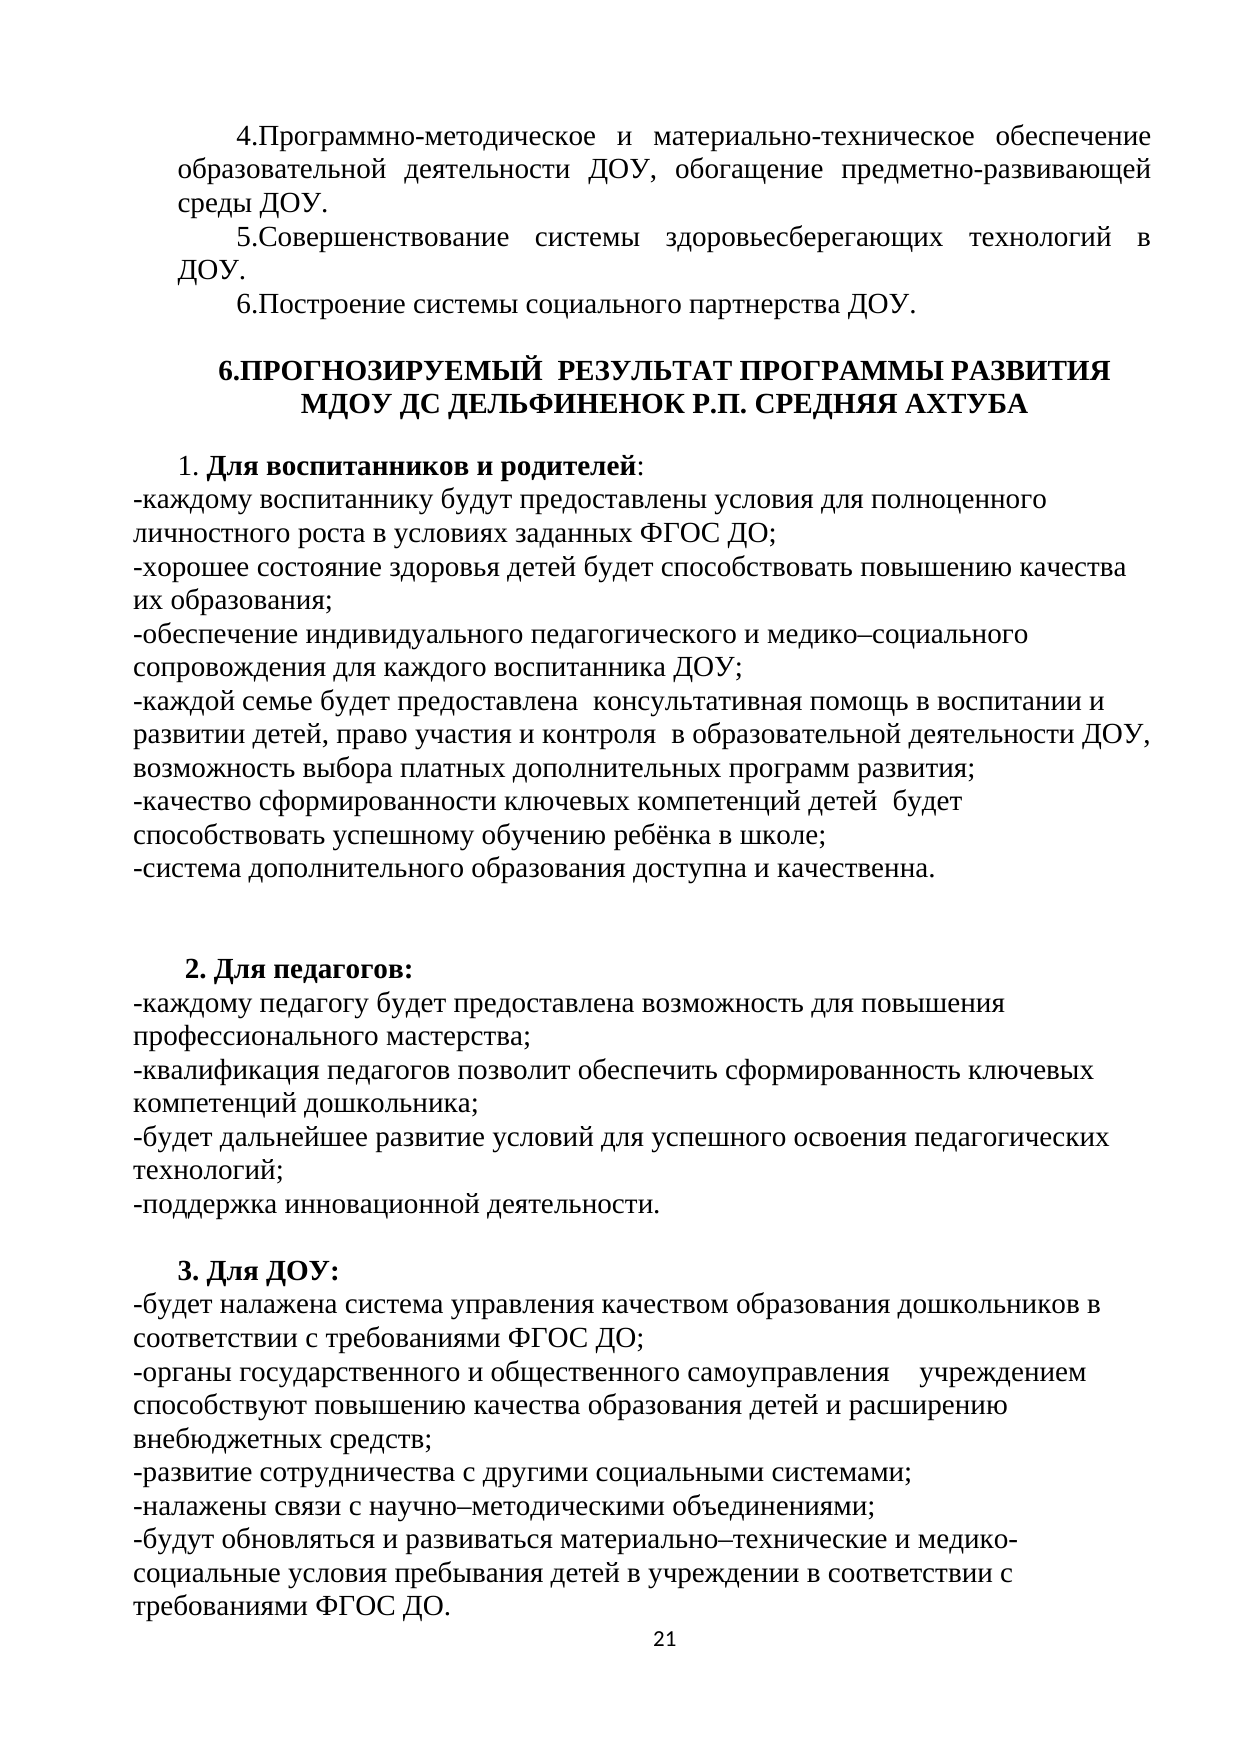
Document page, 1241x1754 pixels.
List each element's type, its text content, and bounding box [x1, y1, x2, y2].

text компетенций дошкольника; [133, 1085, 1152, 1119]
text -развитие сотрудничества с другими социальными системами; [133, 1454, 1152, 1488]
text 6.Прогнозируемый результат программы развития МДОУ ДС Дельфиненок р.п. Средняя Ахтуба [177, 353, 1152, 420]
text -хорошее состояние здоровья детей будет способствовать повышению качества [133, 549, 1152, 582]
text 1. Для воспитанников и родителей: [177, 448, 1152, 482]
text -каждому педагогу будет предоставлена возможность для повышения [133, 985, 1152, 1018]
text -квалификация педагогов позволит обеспечить сформированность ключевых [133, 1052, 1152, 1085]
text -поддержка инновационной деятельности. [133, 1186, 1152, 1219]
text -обеспечение индивидуального педагогического и медико–социального [133, 616, 1152, 649]
text способствуют повышению качества образования детей и расширению [133, 1387, 1152, 1421]
text -налажены связи с научно–методическими объединениями; [133, 1488, 1152, 1521]
text -система дополнительного образования доступна и качественна. [133, 851, 1152, 884]
text профессионального мастерства; [133, 1018, 1152, 1052]
text возможность выбора платных дополнительных программ развития; [133, 750, 1152, 783]
text сопровождения для каждого воспитанника ДОУ; [133, 649, 1152, 683]
text 6.Построение системы социального партнерства ДОУ. [177, 286, 1152, 319]
text -качество сформированности ключевых компетенций детей будет [133, 783, 1152, 817]
text -будет дальнейшее развитие условий для успешного освоения педагогических [133, 1119, 1152, 1152]
text социальные условия пребывания детей в учреждении в соответствии с [133, 1555, 1152, 1588]
text внебюджетных средств; [133, 1421, 1152, 1454]
text 4.Программно-методическое и материально-техническое обеспечение образовательной деятельности ДОУ, обогащение предметно-развивающей среды ДОУ. [177, 118, 1152, 219]
text -будет налажена система управления качеством образования дошкольников в [133, 1287, 1152, 1320]
text 3. Для ДОУ: [177, 1253, 1152, 1287]
text -органы государственного и общественного самоуправления учреждением [133, 1354, 1152, 1387]
text развитии детей, право участия и контроля в образовательной деятельности ДОУ, [133, 716, 1152, 750]
text -будут обновляться и развиваться материально–технические и медико- [133, 1521, 1152, 1555]
text 5.Совершенствование системы здоровьесберегающих технологий в ДОУ. [177, 219, 1152, 286]
text требованиями ФГОС ДО. [133, 1588, 1152, 1622]
text личностного роста в условиях заданных ФГОС ДО; [133, 515, 1152, 549]
text способствовать успешному обучению ребёнка в школе; [133, 817, 1152, 851]
text технологий; [133, 1152, 1152, 1186]
text соответствии с требованиями ФГОС ДО; [133, 1320, 1152, 1354]
text -каждой семье будет предоставлена консультативная помощь в воспитании и [133, 683, 1152, 716]
text 2. Для педагогов: [177, 951, 1152, 985]
text их образования; [133, 582, 1152, 616]
text -каждому воспитаннику будут предоставлены условия для полноценного [133, 482, 1152, 515]
